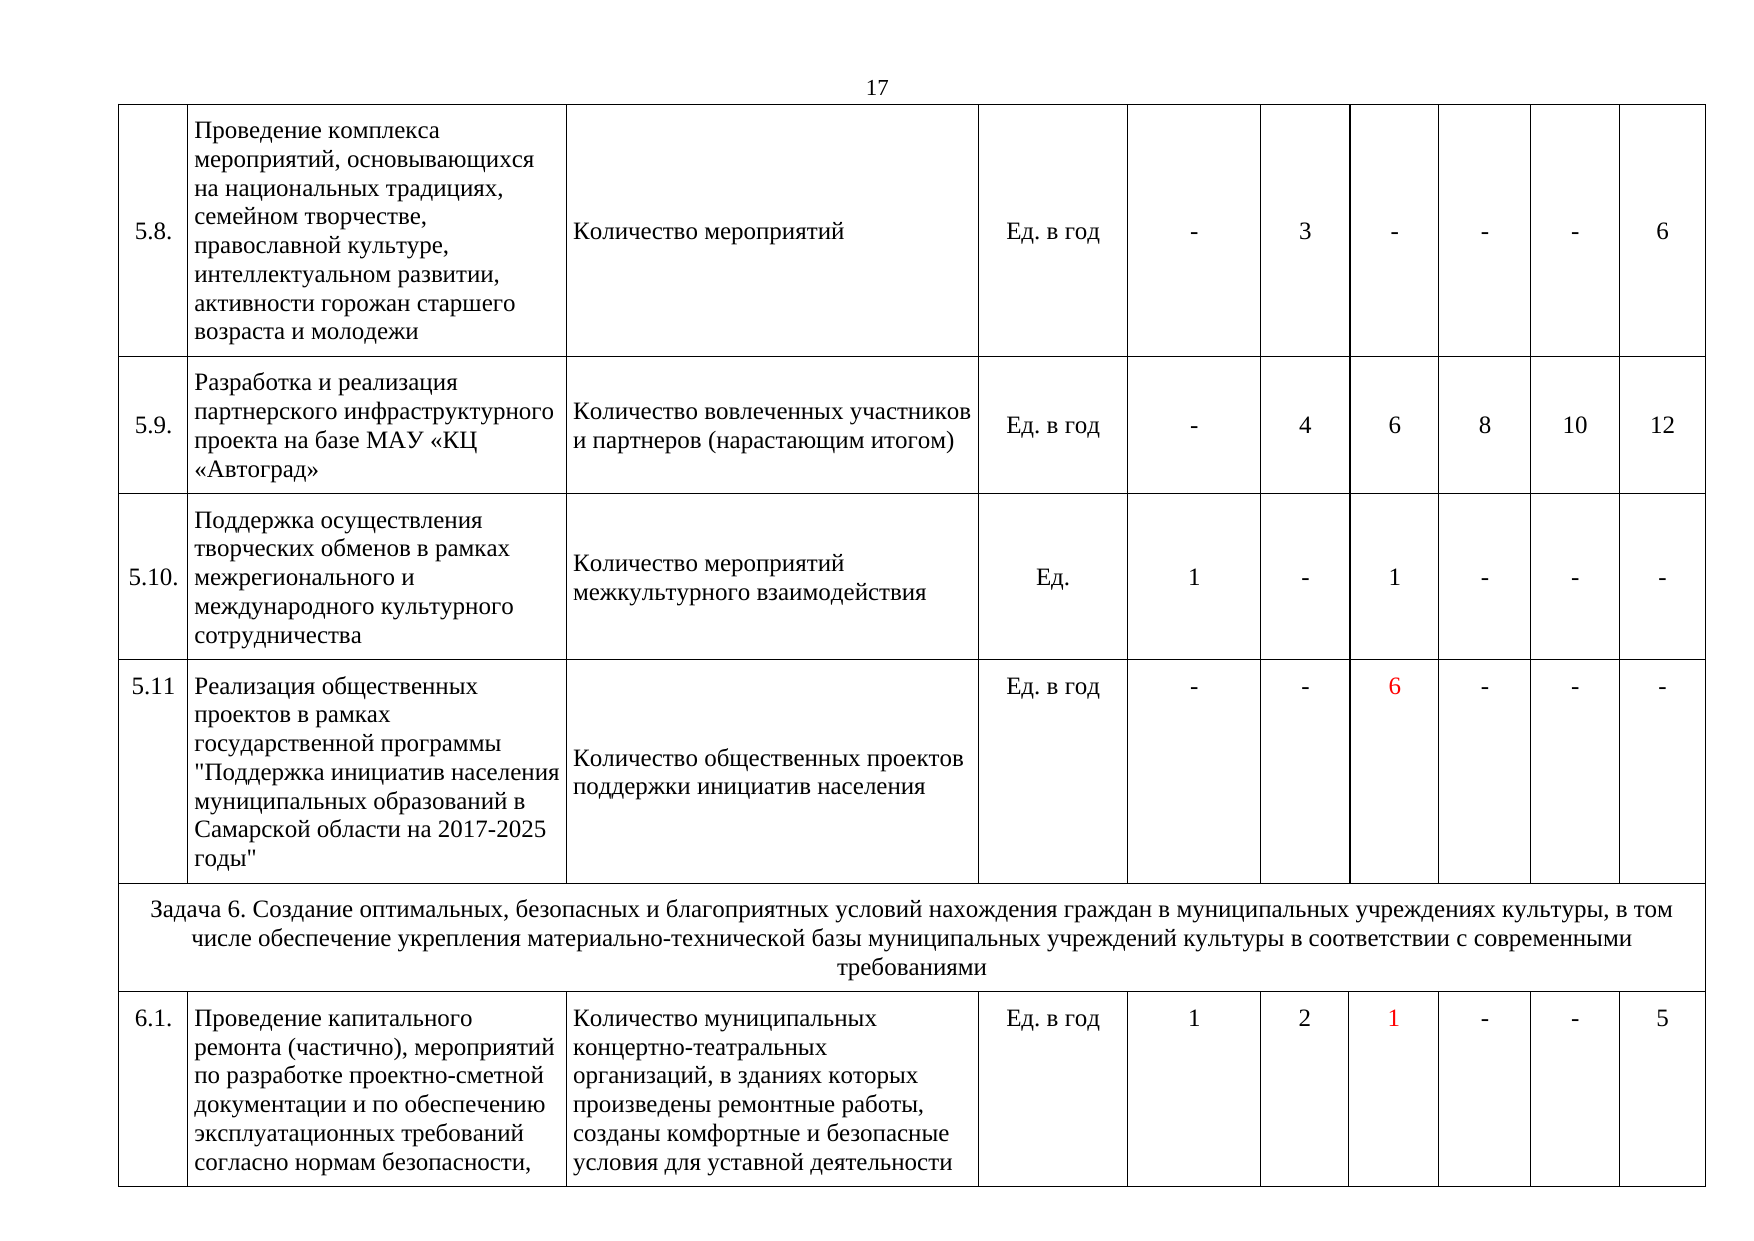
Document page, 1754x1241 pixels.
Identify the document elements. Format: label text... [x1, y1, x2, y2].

table_cell 5.8. [119, 105, 187, 356]
table_cell - [1439, 105, 1530, 356]
table_cell 1 [1128, 494, 1260, 659]
table_cell - [1620, 494, 1705, 659]
table_cell - [1128, 105, 1260, 356]
table_cell Ед. в год [979, 357, 1127, 493]
table_cell 10 [1531, 357, 1619, 493]
table_cell 2 [1261, 992, 1348, 1186]
table_cell Ед. в год [979, 992, 1127, 1186]
table_cell 4 [1261, 357, 1349, 493]
table_cell Количество мероприятий межкультурного взаимодействия [567, 494, 978, 659]
table_cell 1 [1128, 992, 1260, 1186]
table_cell 5.9. [119, 357, 187, 493]
table_cell 3 [1261, 105, 1349, 356]
table_cell Ед. в год [979, 105, 1127, 356]
table_cell 1 [1349, 992, 1438, 1186]
table_cell 6.1. [119, 992, 187, 1186]
table_cell 8 [1439, 357, 1530, 493]
table_cell - [1261, 494, 1349, 659]
table_cell 1 [1351, 494, 1438, 659]
table_cell - [1351, 105, 1438, 356]
table_cell - [1531, 105, 1619, 356]
table_cell - [1531, 992, 1619, 1186]
table_cell 6 [1620, 105, 1705, 356]
table_cell Количество мероприятий [567, 105, 978, 356]
table_cell Разработка и реализация партнерского инфраструктурного проекта на базе МАУ «КЦ «Автоград» [188, 357, 566, 493]
table_cell Количество вовлеченных участников и партнеров (нарастающим итогом) [567, 357, 978, 493]
table_cell - [1128, 357, 1260, 493]
table_cell Количество общественных проектов поддержки инициатив населения [567, 660, 978, 883]
table_cell Поддержка осуществления творческих обменов в рамках межрегионального и международного культурного сотрудничества [188, 494, 566, 659]
table_cell 6 [1351, 357, 1438, 493]
table_cell - [1439, 494, 1530, 659]
table_cell Проведение комплекса мероприятий, основывающихся на национальных традициях, семейном творчестве, православной культуре, интеллектуальном развитии, активности горожан старшего возраста и молодежи [188, 105, 566, 356]
table_cell 5.10. [119, 494, 187, 659]
table_cell - [1531, 494, 1619, 659]
table_cell 5 [1620, 992, 1705, 1186]
table_cell Реализация общественных проектов в рамках государственной программы "Поддержка инициатив населения муниципальных образований в Самарской области на 2017-2025 годы" [188, 660, 566, 883]
table_cell - [1531, 660, 1619, 883]
table_cell - [1439, 992, 1530, 1186]
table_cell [567, 992, 978, 1186]
table_cell 5.11 [119, 660, 187, 883]
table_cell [188, 992, 566, 1186]
table_cell - [1620, 660, 1705, 883]
table_cell - [1439, 660, 1530, 883]
table_cell Задача 6. Создание оптимальных, безопасных и благоприятных условий нахождения граждан в муниципальных учреждениях культуры, в том числе обеспечение укрепления материально-технической базы муниципальных учреждений культуры в соответствии с современными требованиями [119, 884, 1705, 991]
table_cell Ед. [979, 494, 1127, 659]
table_cell 6 [1351, 660, 1438, 883]
table_cell - [1128, 660, 1260, 883]
table_cell Ед. в год [979, 660, 1127, 883]
table_cell - [1261, 660, 1349, 883]
table_cell 12 [1620, 357, 1705, 493]
